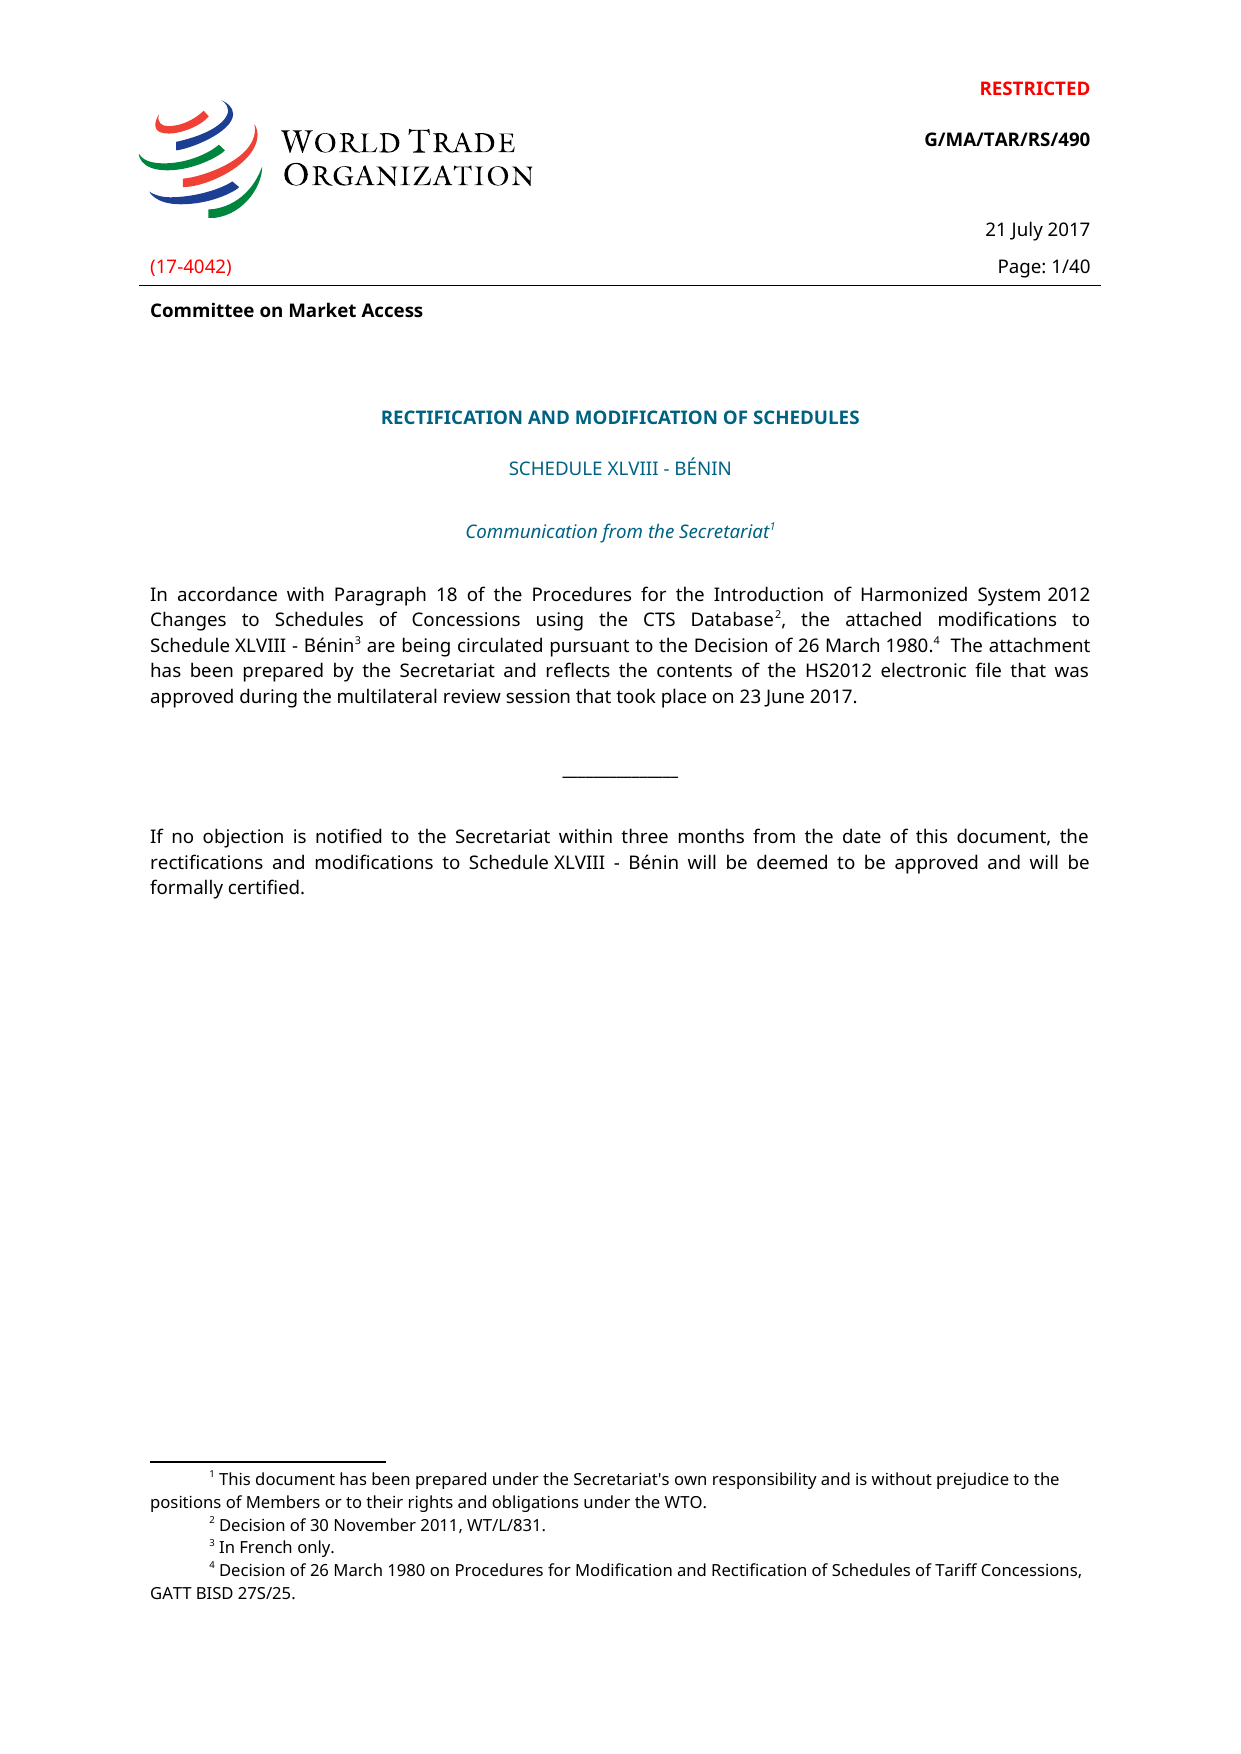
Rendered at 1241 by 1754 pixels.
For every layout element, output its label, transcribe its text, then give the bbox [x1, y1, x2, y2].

title SCHEDULE xlviii - bénin [150, 455, 1090, 481]
text If no objection is notified to the Secretariat within three months from the date of this document, the rectifications and modifications to Schedule XLVIII - Bénin will be deemed to be approved and will be formally certified. [150, 824, 1090, 900]
title Communication from the Secretariat [150, 518, 1090, 544]
text In accordance with Paragraph 18 of the Procedures for the Introduction of Harmonized System 2012 Changes to Schedules of Concessions using the CTS Database, the attached modifications to Schedule XLVIII - Bénin are being circulated pursuant to the Decision of 26 March 1980. The attachment has been prepared by the Secretariat and reflects the contents of the HS2012 electronic file that was approved during the multilateral review session that took place on 23 June 2017. [150, 581, 1090, 709]
title rectification and modification of schedules [150, 405, 1090, 430]
text _______________ [150, 756, 1090, 781]
